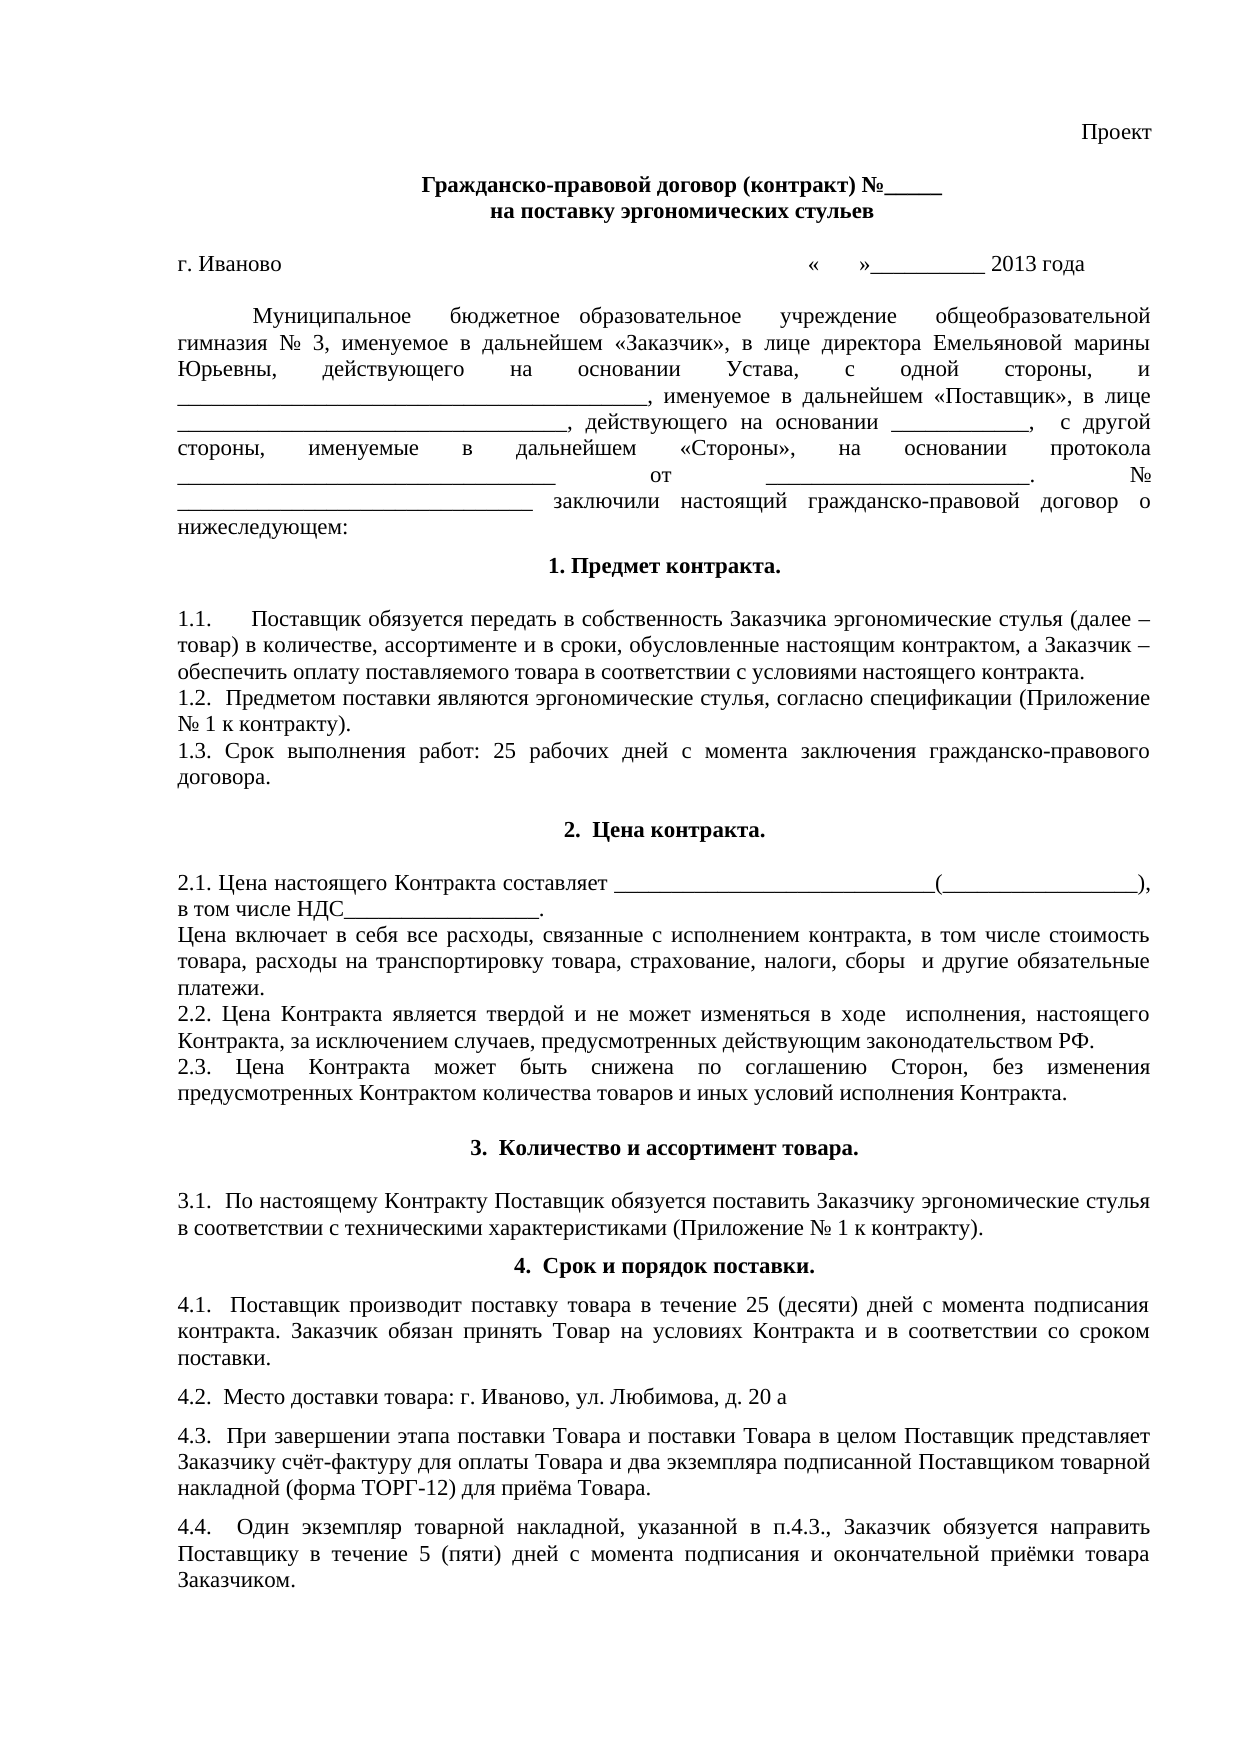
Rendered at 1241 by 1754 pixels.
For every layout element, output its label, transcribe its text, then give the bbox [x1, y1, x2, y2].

text 2. Цена контракта. [177, 816, 1152, 842]
text 3.1. По настоящему Контракту Поставщик обязуется поставить Заказчику эргономические стулья в соответствии с техническими характеристиками (Приложение № 1 к контракту). [177, 1187, 1152, 1240]
text 4.2. Место доставки товара: г. Иваново, ул. Любимова, д. 20 а [177, 1383, 1152, 1409]
text 4.3. При завершении этапа поставки Товара и поставки Товара в целом Поставщик представляет Заказчику счёт-фактуру для оплаты Товара и два экземпляра подписанной Поставщиком товарной накладной (форма ТОРГ-12) для приёма Товара. [177, 1422, 1152, 1501]
text 1.1. Поставщик обязуется передать в собственность Заказчика эргономические стулья (далее – товар) в количестве, ассортименте и в сроки, обусловленные настоящим контрактом, а Заказчик – обеспечить оплату поставляемого товара в соответствии с условиями настоящего контракта. [177, 605, 1152, 684]
text 4.4. Один экземпляр товарной накладной, указанной в п.4.3., Заказчик обязуется направить Поставщику в течение 5 (пяти) дней с момента подписания и окончательной приёмки товара Заказчиком. [177, 1513, 1152, 1592]
text 4.1. Поставщик производит поставку товара в течение 25 (десяти) дней с момента подписания контракта. Заказчик обязан принять Товар на условиях Контракта и в соответствии со сроком поставки. [177, 1291, 1152, 1370]
text 2.3. Цена Контракта может быть снижена по соглашению Сторон, без изменения предусмотренных Контрактом количества товаров и иных условий исполнения Контракта. [177, 1053, 1152, 1106]
text 1.3. Срок выполнения работ: 25 рабочих дней с момента заключения гражданско-правового договора. [177, 737, 1152, 789]
title на поставку эргономических стульев [398, 197, 1152, 223]
title Гражданско-правовой договор (контракт) №_____ [398, 171, 1152, 197]
title Проект [398, 118, 1152, 144]
text Цена включает в себя все расходы, связанные с исполнением контракта, в том числе стоимость товара, расходы на транспортировку товара, страхование, налоги, сборы и другие обязательные платежи. [177, 921, 1152, 1000]
text 2.2. Цена Контракта является твердой и не может изменяться в ходе исполнения, настоящего Контракта, за исключением случаев, предусмотренных действующим законодательством РФ. [177, 1000, 1152, 1053]
text 2.1. Цена настоящего Контракта составляет ____________________________(_________________), в том числе НДС_________________. [177, 868, 1152, 921]
text 1. Предмет контракта. [177, 552, 1152, 579]
text 4. Срок и порядок поставки. [177, 1252, 1152, 1279]
text г. Иваново « »__________ 2013 года [177, 250, 1152, 276]
text 1.2. Предметом поставки являются эргономические стулья, согласно спецификации (Приложение № 1 к контракту). [177, 684, 1152, 737]
text 3. Количество и ассортимент товара. [177, 1134, 1152, 1161]
text Муниципальное бюджетное образовательное учреждение общеобразовательной гимназия № 3, именуемое в дальнейшем «Заказчик», в лице директора Емельяновой марины Юрьевны, действующего на основании Устава, с одной стороны, и _________________________________________, именуемое в дальнейшем «Поставщик», в лице __________________________________, действующего на основании ____________, с другой стороны, именуемые в дальнейшем «Стороны», на основании протокола _________________________________ от _______________________. № _______________________________ заключили настоящий гражданско-правовой договор о нижеследующем: [177, 303, 1152, 540]
